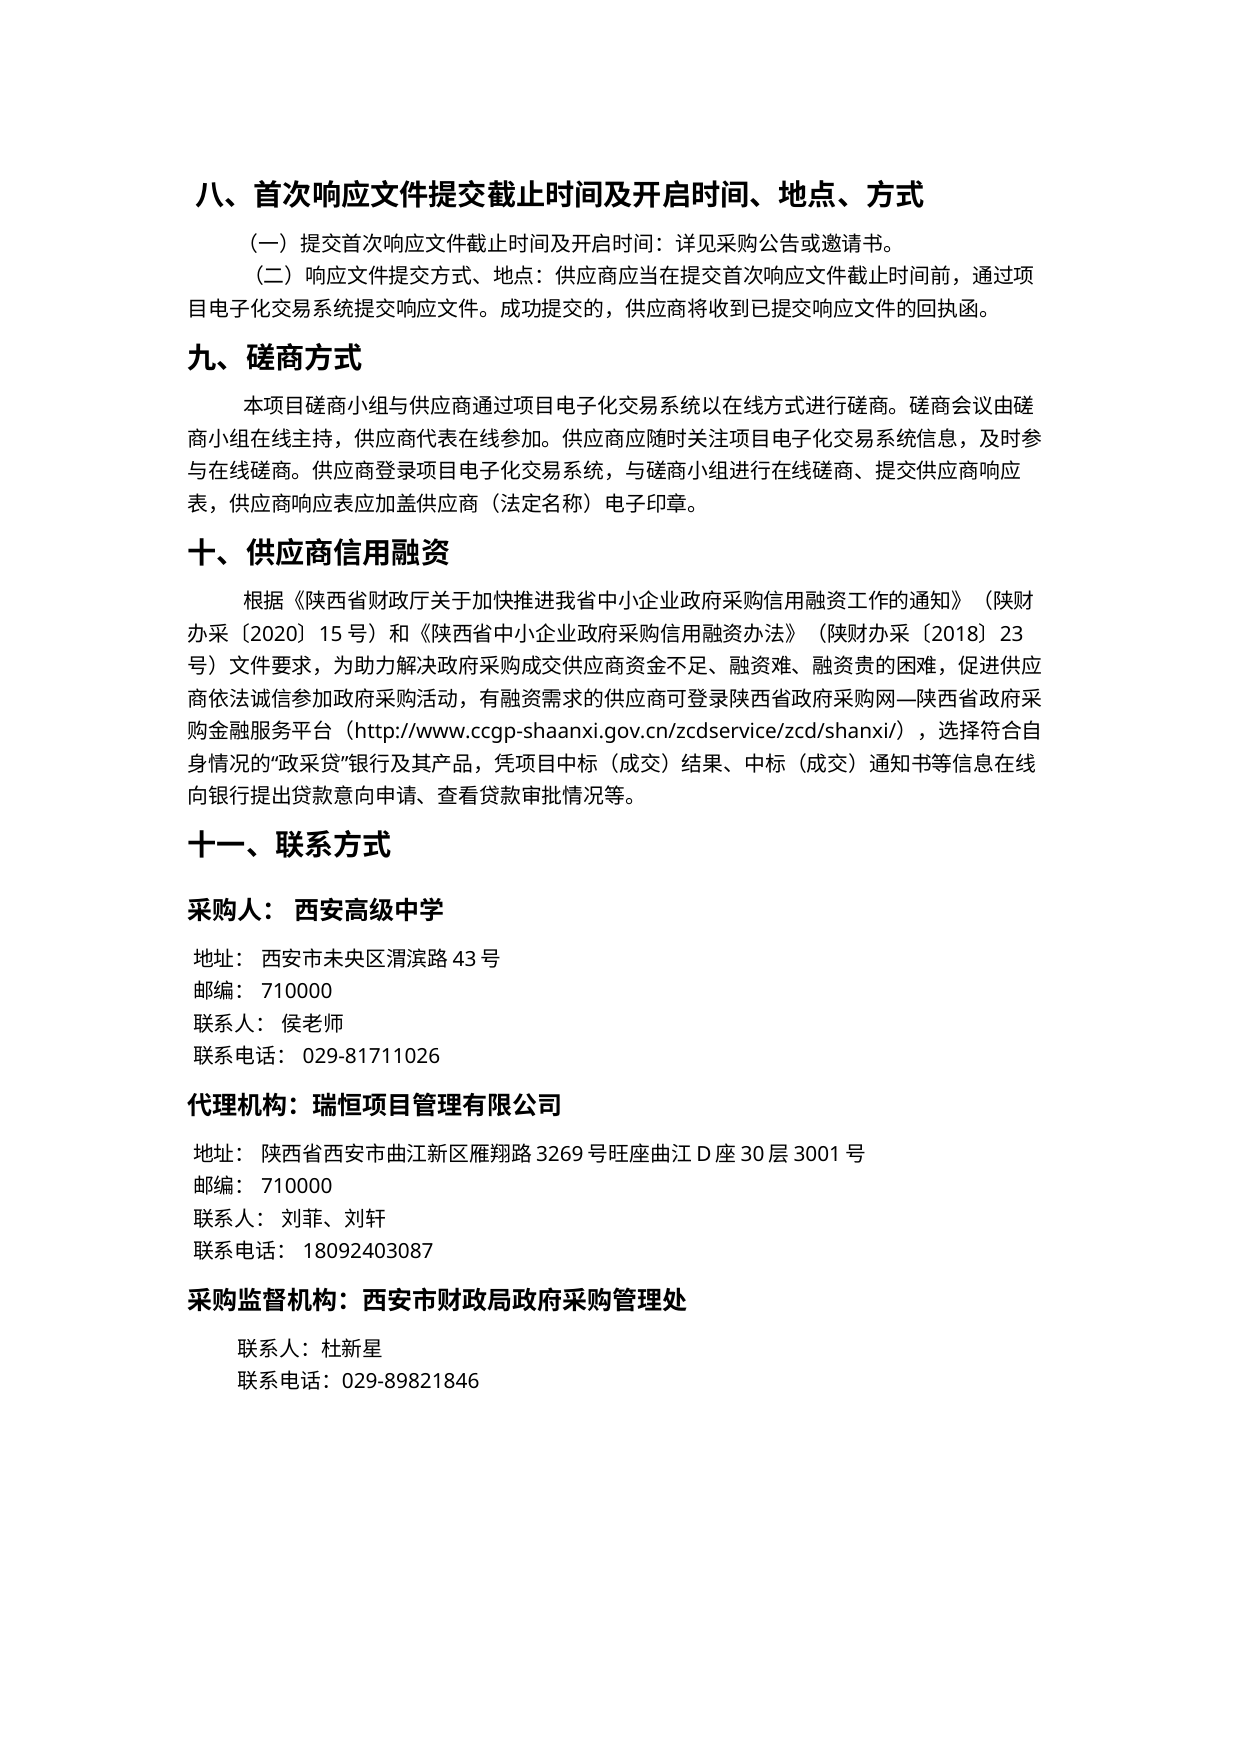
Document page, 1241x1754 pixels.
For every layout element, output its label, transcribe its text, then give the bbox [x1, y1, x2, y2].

text 代理机构：瑞恒项目管理有限公司 [187, 1072, 1053, 1137]
text 地址： 陕西省西安市曲江新区雁翔路3269号旺座曲江D座30层3001号 [187, 1137, 1053, 1169]
text （二）响应文件提交方式、地点：供应商应当在提交首次响应文件截止时间前，通过项目电子化交易系统提交响应文件。成功提交的，供应商将收到已提交响应文件的回执函。 [187, 259, 1053, 324]
text 采购监督机构：西安市财政局政府采购管理处 [187, 1267, 1053, 1332]
text 邮编： 710000 [187, 1169, 1053, 1202]
text 十一、联系方式 [187, 812, 1053, 877]
text 根据《陕西省财政厅关于加快推进我省中小企业政府采购信用融资工作的通知》（陕财办采〔2020〕15 号）和《陕西省中小企业政府采购信用融资办法》（陕财办采〔2018〕23 号）文件要求，为助力解决政府采购成交供应商资金不足、融资难、融资贵的困难，促进供应商依法诚信参加政府采购活动，有融资需求的供应商可登录陕西省政府采购网—陕西省政府采购金融服务平台（http://www.ccgp-shaanxi.gov.cn/zcdservice/zcd/shanxi/），选择符合自身情况的“政采贷”银行及其产品，凭项目中标（成交）结果、中标（成交）通知书等信息在线向银行提出贷款意向申请、查看贷款审批情况等。 [187, 584, 1053, 812]
text 联系人：杜新星 [187, 1332, 1053, 1364]
text 地址： 西安市未央区渭滨路43号 [187, 942, 1053, 974]
text 联系人： 侯老师 [187, 1007, 1053, 1039]
text 采购人： 西安高级中学 [187, 877, 1053, 942]
text 联系电话：029-89821846 [187, 1364, 1053, 1397]
text 联系电话： 18092403087 [187, 1234, 1053, 1267]
text 十、供应商信用融资 [187, 519, 1053, 584]
text 九、磋商方式 [187, 324, 1053, 389]
text 联系人： 刘菲、刘轩 [187, 1202, 1053, 1234]
text 邮编： 710000 [187, 974, 1053, 1007]
text 联系电话： 029-81711026 [187, 1039, 1053, 1072]
text （一）提交首次响应文件截止时间及开启时间：详见采购公告或邀请书。 [187, 227, 1053, 259]
text 八、首次响应文件提交截止时间及开启时间、地点、方式 [187, 162, 1053, 227]
text 本项目磋商小组与供应商通过项目电子化交易系统以在线方式进行磋商。磋商会议由磋商小组在线主持，供应商代表在线参加。供应商应随时关注项目电子化交易系统信息，及时参与在线磋商。供应商登录项目电子化交易系统，与磋商小组进行在线磋商、提交供应商响应表，供应商响应表应加盖供应商（法定名称）电子印章。 [187, 389, 1053, 519]
